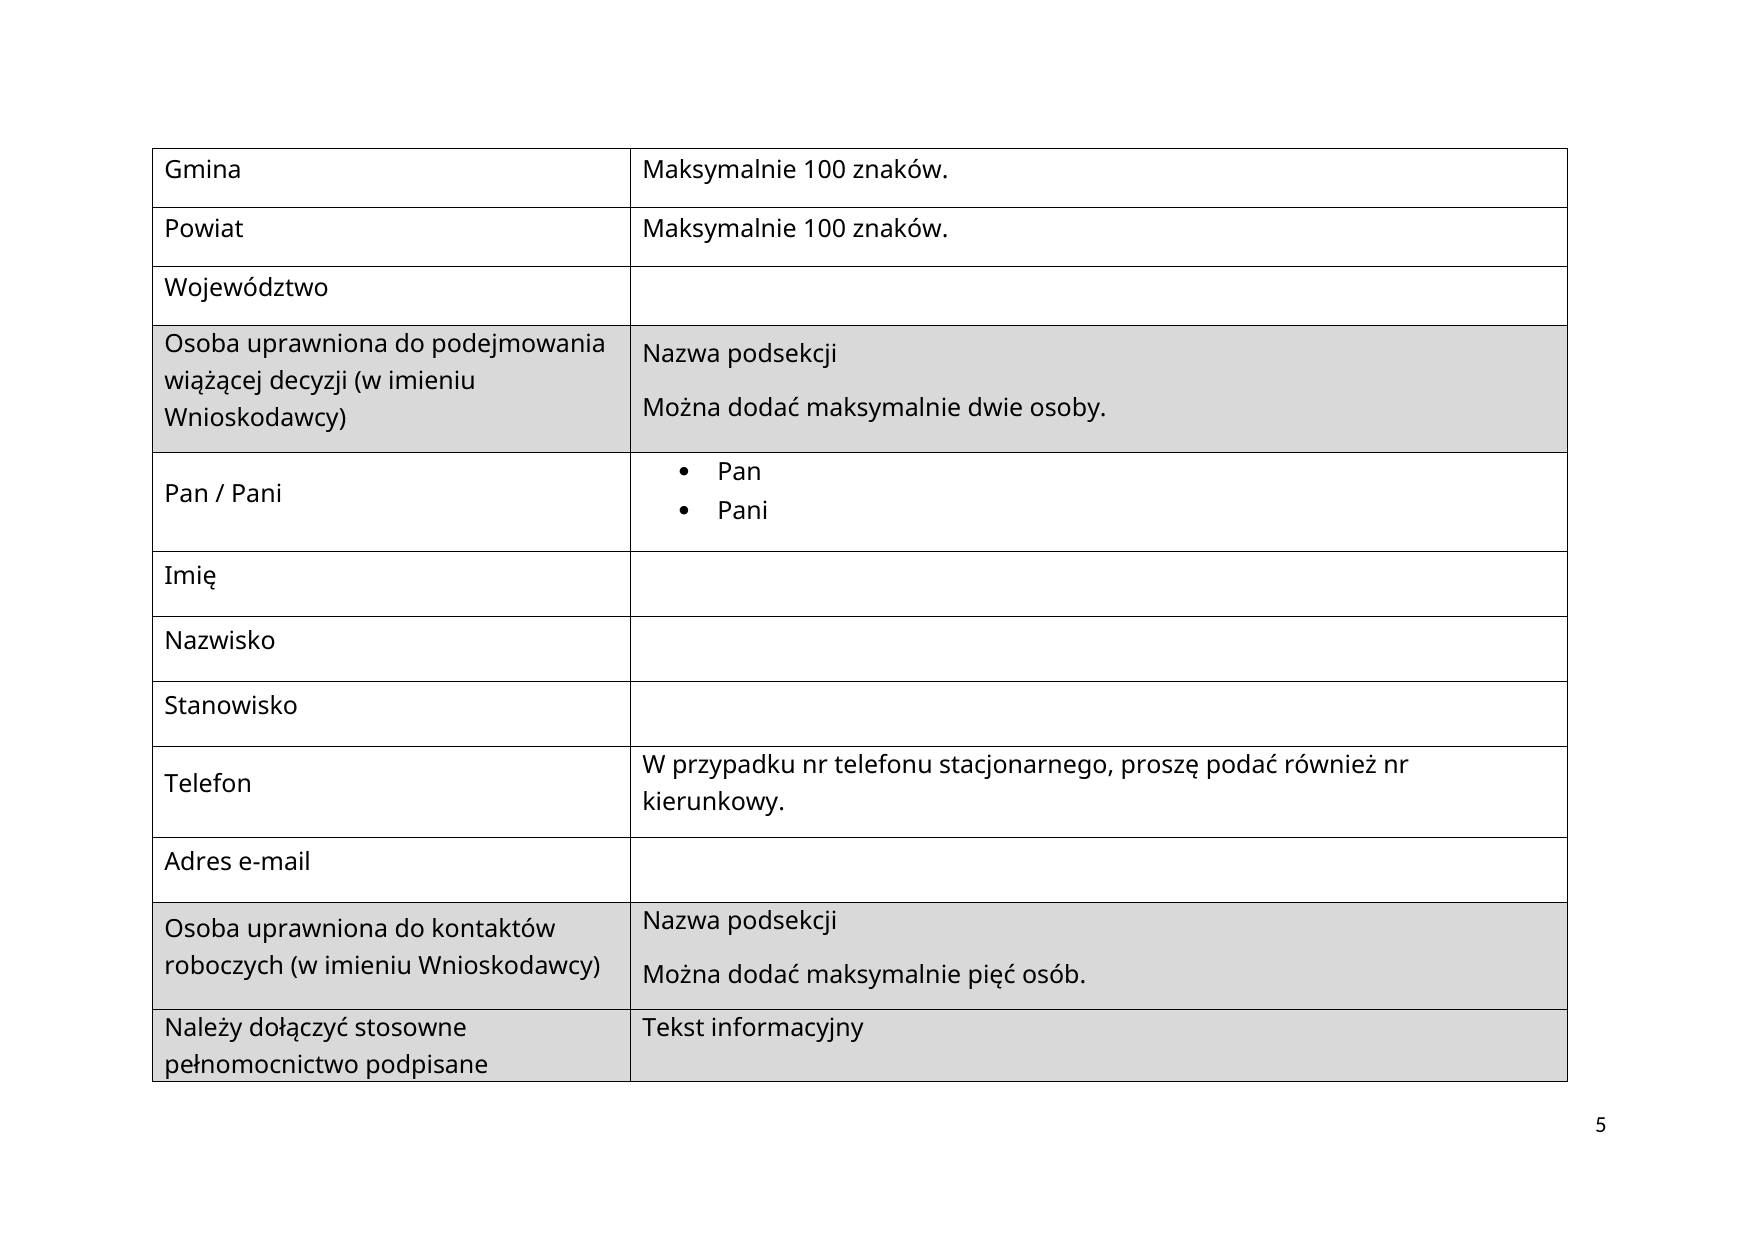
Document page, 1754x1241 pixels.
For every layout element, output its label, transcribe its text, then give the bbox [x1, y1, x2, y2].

table_cell [631, 617, 1567, 681]
table_cell Pan Pani [631, 453, 1567, 551]
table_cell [631, 149, 1567, 207]
table_cell Tekst informacyjny [631, 1010, 1567, 1081]
table_cell [631, 267, 1567, 325]
table_cell Osoba uprawniona do kontaktów roboczych (w imieniu Wnioskodawcy) [153, 903, 630, 1009]
table_cell Maksymalnie 100 znaków. [631, 208, 1567, 266]
table_cell Nazwa podsekcji Można dodać maksymalnie dwie osoby. [631, 326, 1567, 452]
table_cell Województwo [153, 267, 630, 325]
table_cell Adres e-mail [153, 838, 630, 902]
table_cell Imię [153, 552, 630, 616]
table_cell Stanowisko [153, 682, 630, 746]
table_cell Nazwa podsekcji Można dodać maksymalnie pięć osób. [631, 903, 1567, 1009]
table_cell W przypadku nr telefonu stacjonarnego, proszę podać również nr kierunkowy. [631, 747, 1567, 837]
table_cell Osoba uprawniona do podejmowania wiążącej decyzji (w imieniu Wnioskodawcy) [153, 326, 630, 452]
table_cell [631, 838, 1567, 902]
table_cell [153, 1010, 630, 1081]
table_cell [631, 552, 1567, 616]
table_cell Powiat [153, 208, 630, 266]
table_cell Nazwisko [153, 617, 630, 681]
table_cell Gmina [153, 149, 630, 207]
table_cell Pan / Pani [153, 453, 630, 551]
table_cell Telefon [153, 747, 630, 837]
table_cell [631, 682, 1567, 746]
